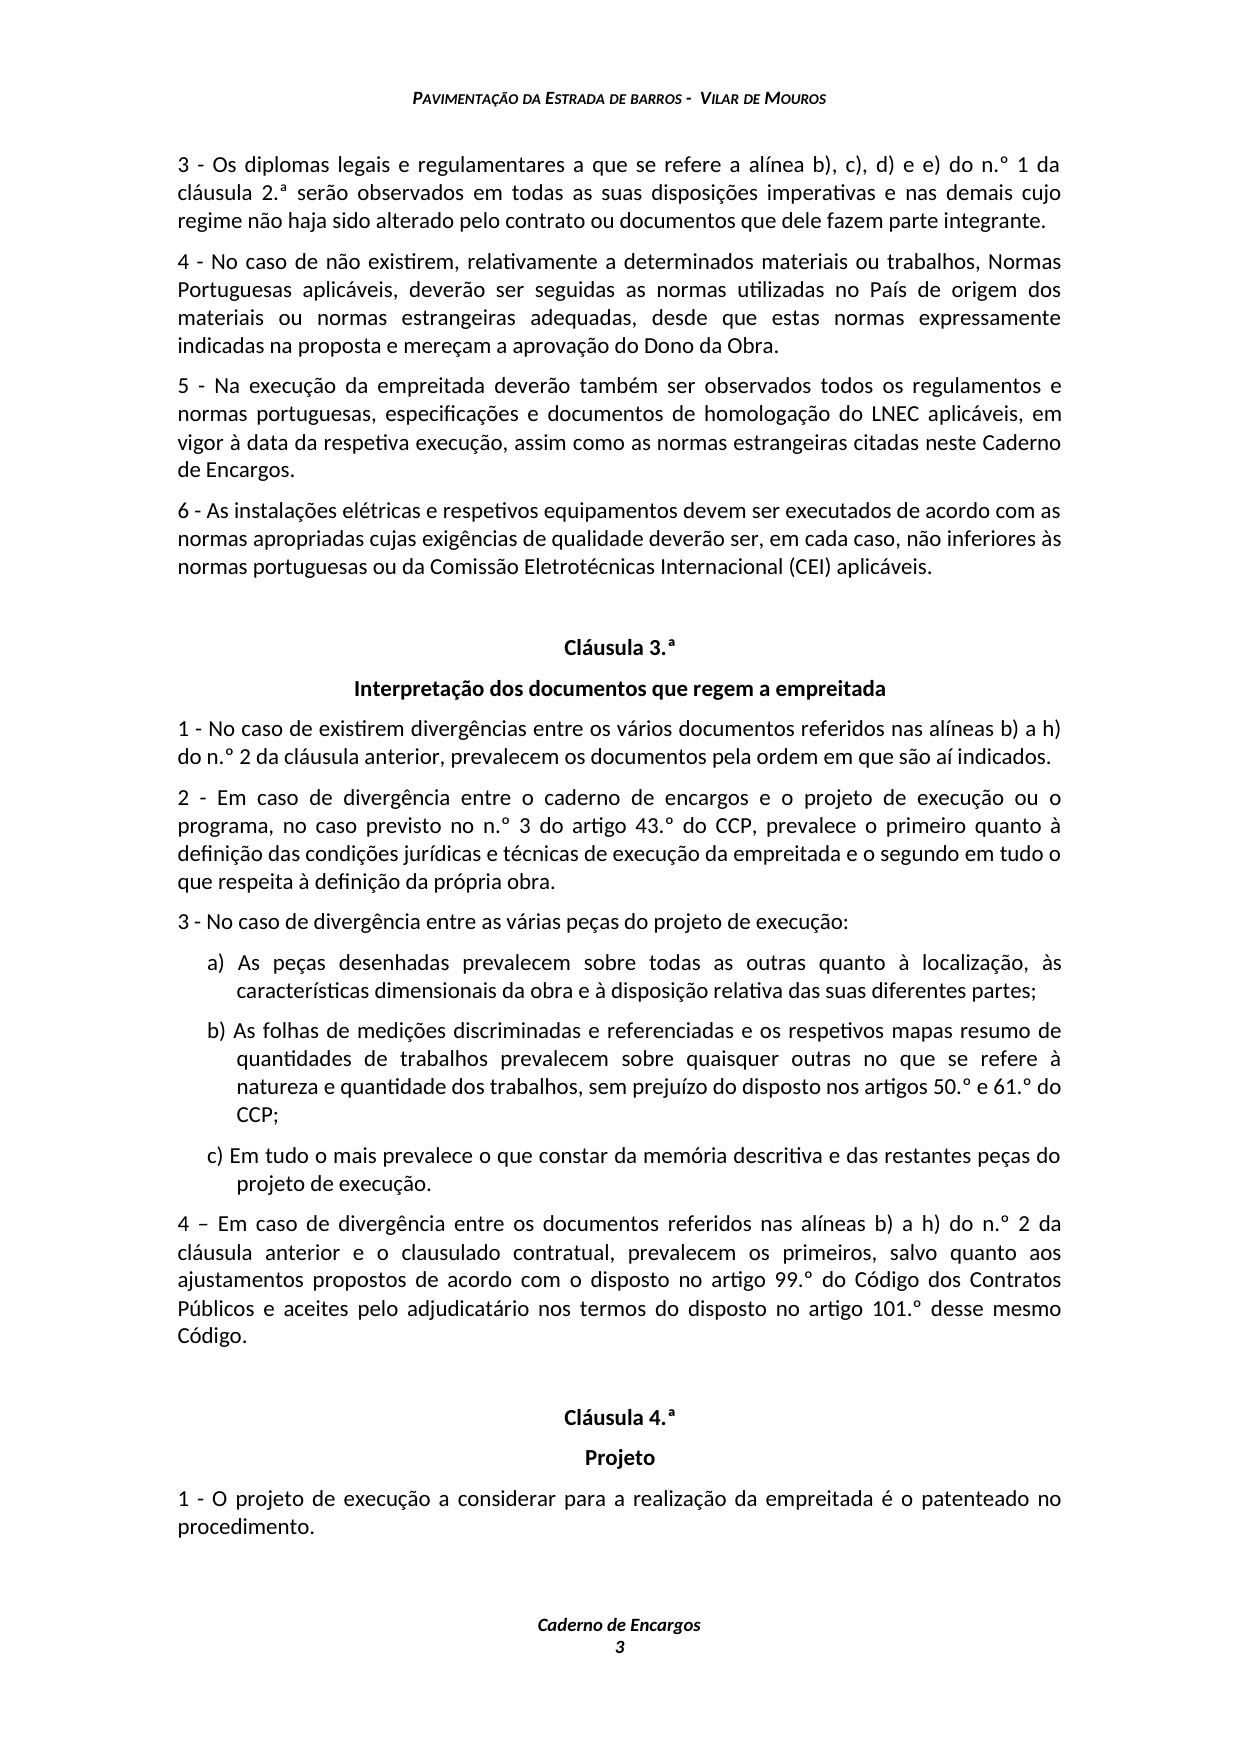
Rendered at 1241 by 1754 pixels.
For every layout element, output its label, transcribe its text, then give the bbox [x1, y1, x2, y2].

text 5 - Na execução da empreitada deverão também ser observados todos os regulamentos e normas portuguesas, especificações e documentos de homologação do LNEC aplicáveis, em vigor à data da respetiva execução, assim como as normas estrangeiras citadas neste Caderno de Encargos. [177, 372, 1063, 484]
text 4 - No caso de não existirem, relativamente a determinados materiais ou trabalhos, Normas Portuguesas aplicáveis, deverão ser seguidas as normas utilizadas no País de origem dos materiais ou normas estrangeiras adequadas, desde que estas normas expressamente indicadas na proposta e mereçam a aprovação do Dono da Obra. [177, 247, 1063, 359]
text a) As peças desenhadas prevalecem sobre todas as outras quanto à localização, às características dimensionais da obra e à disposição relativa das suas diferentes partes; [207, 948, 1063, 1004]
text 3 - Os diplomas legais e regulamentares a que se refere a alínea b), c), d) e e) do n.º 1 da cláusula 2.ª serão observados em todas as suas disposições imperativas e nas demais cujo regime não haja sido alterado pelo contrato ou documentos que dele fazem parte integrante. [177, 150, 1063, 234]
text 2 - Em caso de divergência entre o caderno de encargos e o projeto de execução ou o programa, no caso previsto no n.º 3 do artigo 43.º do CCP, prevalece o primeiro quanto à definição das condições jurídicas e técnicas de execução da empreitada e o segundo em tudo o que respeita à definição da própria obra. [177, 783, 1063, 895]
text Cláusula 3.ª [177, 633, 1063, 661]
text 4 – Em caso de divergência entre os documentos referidos nas alíneas b) a h) do n.º 2 da cláusula anterior e o clausulado contratual, prevalecem os primeiros, salvo quanto aos ajustamentos propostos de acordo com o disposto no artigo 99.º do Código dos Contratos Públicos e aceites pelo adjudicatário nos termos do disposto no artigo 101.º desse mesmo Código. [177, 1209, 1063, 1350]
text 1 - No caso de existirem divergências entre os vários documentos referidos nas alíneas b) a h) do n.º 2 da cláusula anterior, prevalecem os documentos pela ordem em que são aí indicados. [177, 714, 1063, 770]
text 3 - No caso de divergência entre as várias peças do projeto de execução: [177, 907, 1063, 935]
text Projeto [177, 1443, 1063, 1471]
text 1 - O projeto de execução a considerar para a realização da empreitada é o patenteado no procedimento. [177, 1484, 1063, 1540]
text b) As folhas de medições discriminadas e referenciadas e os respetivos mapas resumo de quantidades de trabalhos prevalecem sobre quaisquer outras no que se refere à natureza e quantidade dos trabalhos, sem prejuízo do disposto nos artigos 50.º e 61.º do CCP; [207, 1016, 1063, 1128]
text Interpretação dos documentos que regem a empreitada [177, 674, 1063, 702]
text c) Em tudo o mais prevalece o que constar da memória descritiva e das restantes peças do projeto de execução. [207, 1141, 1063, 1197]
text Cláusula 4.ª [177, 1403, 1063, 1431]
text 6 - As instalações elétricas e respetivos equipamentos devem ser executados de acordo com as normas apropriadas cujas exigências de qualidade deverão ser, em cada caso, não inferiores às normas portuguesas ou da Comissão Eletrotécnicas Internacional (CEI) aplicáveis. [177, 496, 1063, 580]
